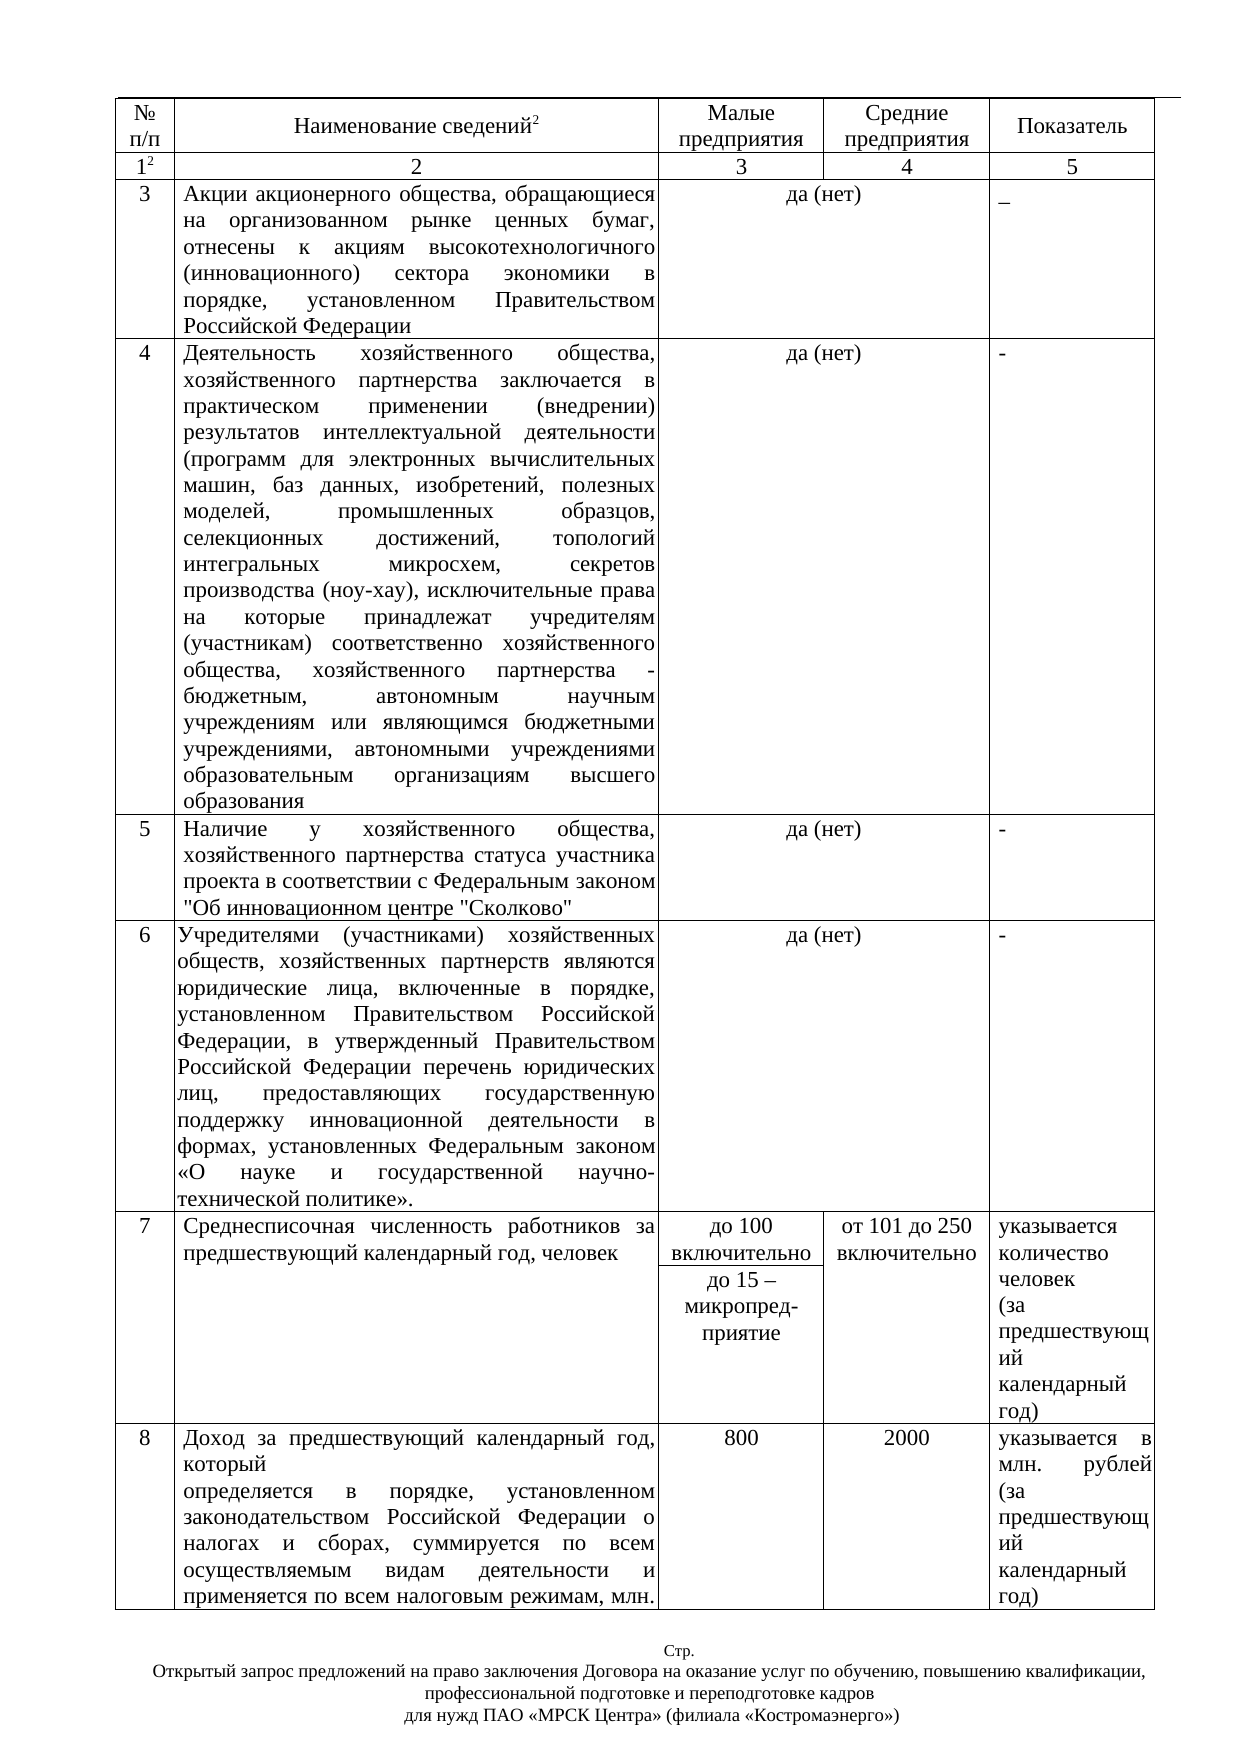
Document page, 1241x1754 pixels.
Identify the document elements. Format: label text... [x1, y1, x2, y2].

table_header № п/п [116, 99, 174, 152]
table_cell 3 [659, 153, 823, 179]
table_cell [175, 1424, 658, 1608]
table_header Малые предприятия [659, 99, 823, 152]
table_cell Наличие у хозяйственного общества, хозяйственного партнерства статуса участника проекта в соответствии с Федеральным законом "Об инновационном центре "Сколково" [175, 815, 658, 920]
table_cell 4 [116, 339, 174, 814]
table_cell Деятельность хозяйственного общества, хозяйственного партнерства заключается в практическом применении (внедрении) результатов интеллектуальной деятельности (программ для электронных вычислительных машин, баз данных, изобретений, полезных моделей, промышленных образцов, селекционных достижений, топологий интегральных микросхем, секретов производства (ноу-хау), исключительные права на которые принадлежат учредителям (участникам) соответственно хозяйственного общества, хозяйственного партнерства - бюджетным, автономным научным учреждениям или являющимся бюджетными учреждениями, автономными учреждениями образовательным организациям высшего образования [175, 339, 658, 814]
table_cell - [990, 921, 1154, 1211]
table_cell указывается количество человек (за предшествующий календарный год) [990, 1212, 1154, 1423]
table_cell да (нет) [659, 180, 989, 338]
table_cell 800 [659, 1424, 823, 1608]
table_cell Учредителями (участниками) хозяйственных обществ, хозяйственных партнерств являются юридические лица, включенные в порядке, установленном Правительством Российской Федерации, в утвержденный Правительством Российской Федерации перечень юридических лиц, предоставляющих государственную поддержку инновационной деятельности в формах, установленных Федеральным законом «О науке и государственной научно-технической политике». [175, 921, 658, 1211]
table_cell 2 [175, 153, 658, 179]
table_cell 7 [116, 1212, 174, 1423]
table_cell Среднесписочная численность работников за предшествующий календарный год, человек [175, 1212, 658, 1423]
table_header Наименование сведений2 [175, 99, 658, 152]
table_cell 6 [116, 921, 174, 1211]
table_cell от 101 до 250 включительно [824, 1212, 989, 1423]
table_cell 5 [116, 815, 174, 920]
table_cell 2000 [824, 1424, 989, 1608]
table_cell - [990, 339, 1154, 814]
table_cell указывается в млн. рублей (за предшествующий календарный год) [990, 1424, 1154, 1608]
table_cell - [990, 815, 1154, 920]
table_cell 12 [116, 153, 174, 179]
table_cell 8 [116, 1424, 174, 1608]
table_cell 5 [990, 153, 1154, 179]
table_cell 4 [824, 153, 989, 179]
table_header Средние предприятия [824, 99, 989, 152]
table_cell да (нет) [659, 921, 989, 1211]
table_cell да (нет) [659, 339, 989, 814]
table_cell да (нет) [659, 815, 989, 920]
table_cell до 100 включительно [659, 1212, 823, 1265]
table_cell Акции акционерного общества, обращающиеся на организованном рынке ценных бумаг, отнесены к акциям высокотехнологичного (инновационного) сектора экономики в порядке, установленном Правительством Российской Федерации [175, 180, 658, 338]
table_header Показатель [990, 99, 1154, 152]
table_cell до 15 – микропредприятие [659, 1266, 823, 1423]
table_cell _ [990, 180, 1154, 338]
table_cell 3 [116, 180, 174, 338]
